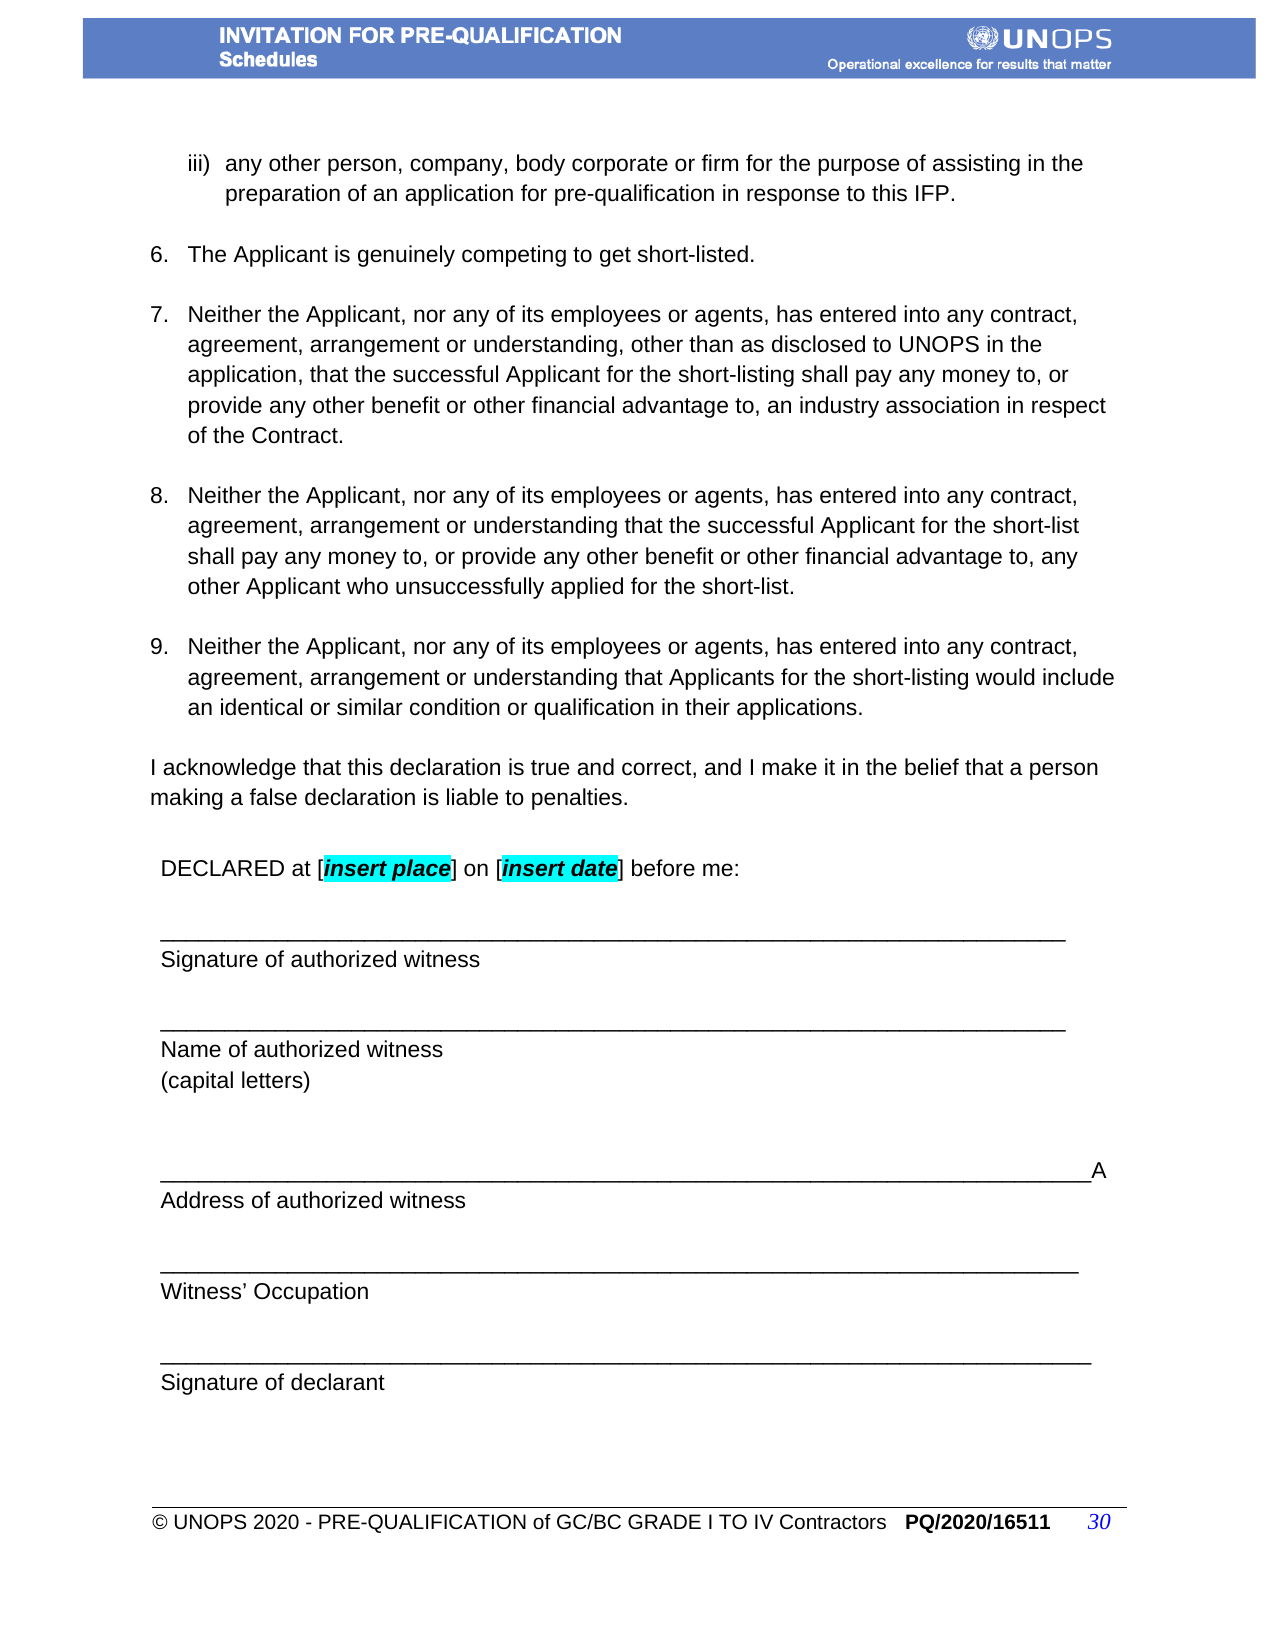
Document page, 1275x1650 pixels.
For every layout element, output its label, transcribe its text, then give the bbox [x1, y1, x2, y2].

list Neither the Applicant, nor any of its employees or agents, has entered into any contract, agreement, arrangement or understanding that Applicants for the short-listing would include an identical or similar condition or qualification in their applications. [150, 633, 1125, 720]
list The Applicant is genuinely competing to get short-listed. [150, 241, 1125, 267]
picture [82, 18, 1256, 79]
list Neither the Applicant, nor any of its employees or agents, has entered into any contract, agreement, arrangement or understanding that the successful Applicant for the short-list shall pay any money to, or provide any other benefit or other financial advantage to, any other Applicant who unsuccessfully applied for the short-list. [150, 482, 1125, 599]
table_header DECLARED at [insert place] on [insert date] before me: _______________________________________________________________________ Signature of authorized witness _______________________________________________________________________ Name of authorized witness (capital letters) _________________________________________________________________________AAddress of authorized witness ________________________________________________________________________ Witness’ Occupation _________________________________________________________________________ Signature of declarant [150, 845, 1125, 1409]
list Neither the Applicant, nor any of its employees or agents, has entered into any contract, agreement, arrangement or understanding, other than as disclosed to UNOPS in the application, that the successful Applicant for the short-listing shall pay any money to, or provide any other benefit or other financial advantage to, an industry association in respect of the Contract. [150, 301, 1125, 448]
subtitle any other person, company, body corporate or firm for the purpose of assisting in the preparation of an application for pre-qualification in response to this IFP. [187, 150, 1125, 207]
text I acknowledge that this declaration is true and correct, and I make it in the belief that a person making a false declaration is liable to penalties. [150, 754, 1125, 811]
